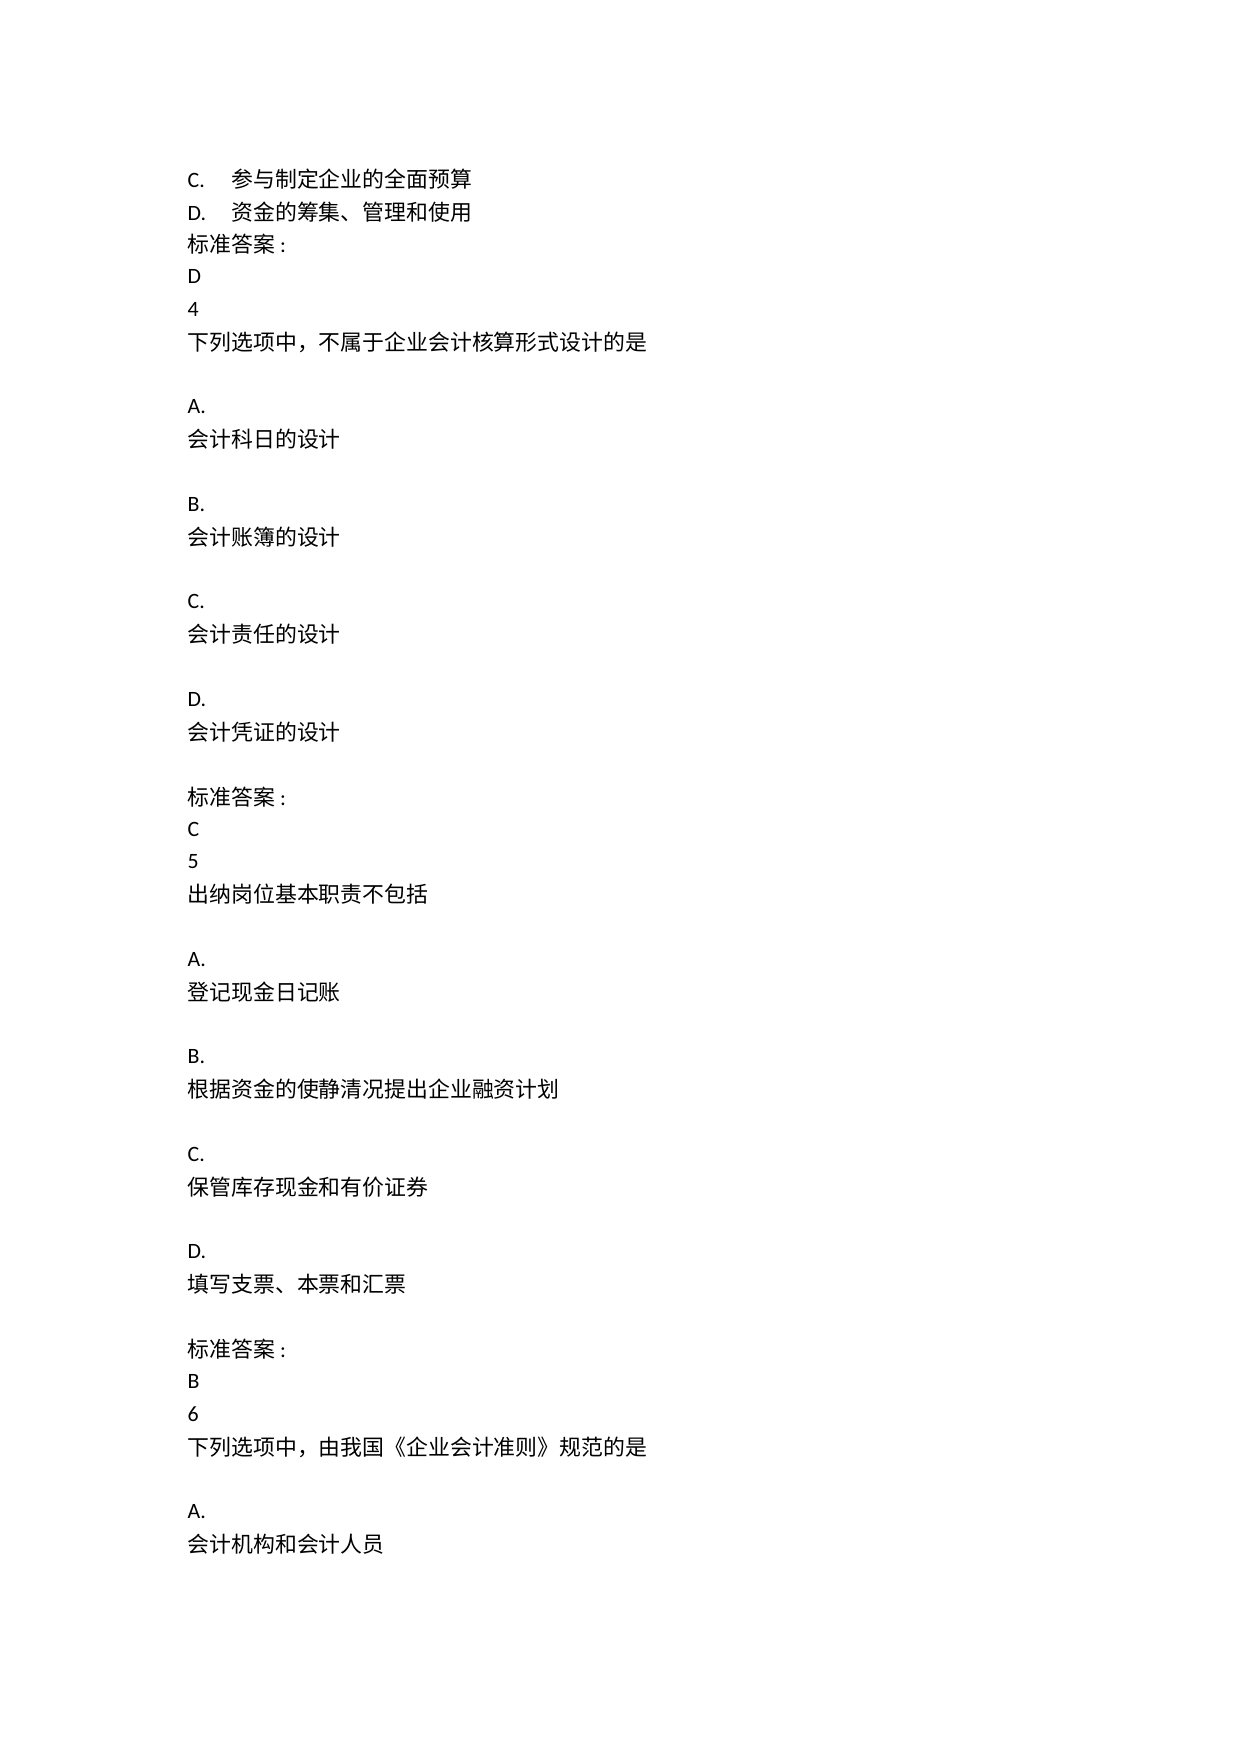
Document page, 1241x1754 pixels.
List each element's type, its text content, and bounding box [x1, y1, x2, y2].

text C. [187, 584, 1053, 617]
text 登记现金日记账 [187, 974, 1053, 1007]
text 根据资金的使静清况提出企业融资计划 [187, 1072, 1053, 1104]
text D [187, 259, 1053, 292]
text 6 [187, 1397, 1053, 1429]
text A. [187, 389, 1053, 422]
text B. [187, 1039, 1053, 1072]
text C [187, 812, 1053, 844]
text 标准答案 : [187, 779, 1053, 812]
text 出纳岗位基本职责不包括 [187, 877, 1053, 909]
text C. [187, 1137, 1053, 1169]
text C. 参与制定企业的全面预算 [187, 162, 1053, 194]
text 4 [187, 292, 1053, 324]
text 标准答案 : [187, 1332, 1053, 1364]
text A. [187, 1494, 1053, 1527]
text 会计责任的设计 [187, 617, 1053, 649]
text D. 资金的筹集、管理和使用 [187, 194, 1053, 227]
text 会计机构和会计人员 [187, 1527, 1053, 1559]
text D. [187, 1234, 1053, 1267]
text B [187, 1364, 1053, 1397]
text B. [187, 487, 1053, 519]
text A. [187, 942, 1053, 974]
text 会计账簿的设计 [187, 519, 1053, 552]
text 会计科日的设计 [187, 422, 1053, 454]
text 标准答案 : [187, 227, 1053, 259]
text 下列选项中，由我国《企业会计准则》规范的是 [187, 1429, 1053, 1462]
text 5 [187, 844, 1053, 877]
text 保管库存现金和有价证券 [187, 1169, 1053, 1202]
text 会计凭证的设计 [187, 714, 1053, 747]
text 下列选项中，不属于企业会计核算形式设计的是 [187, 324, 1053, 357]
text D. [187, 682, 1053, 714]
text 填写支票、本票和汇票 [187, 1267, 1053, 1299]
